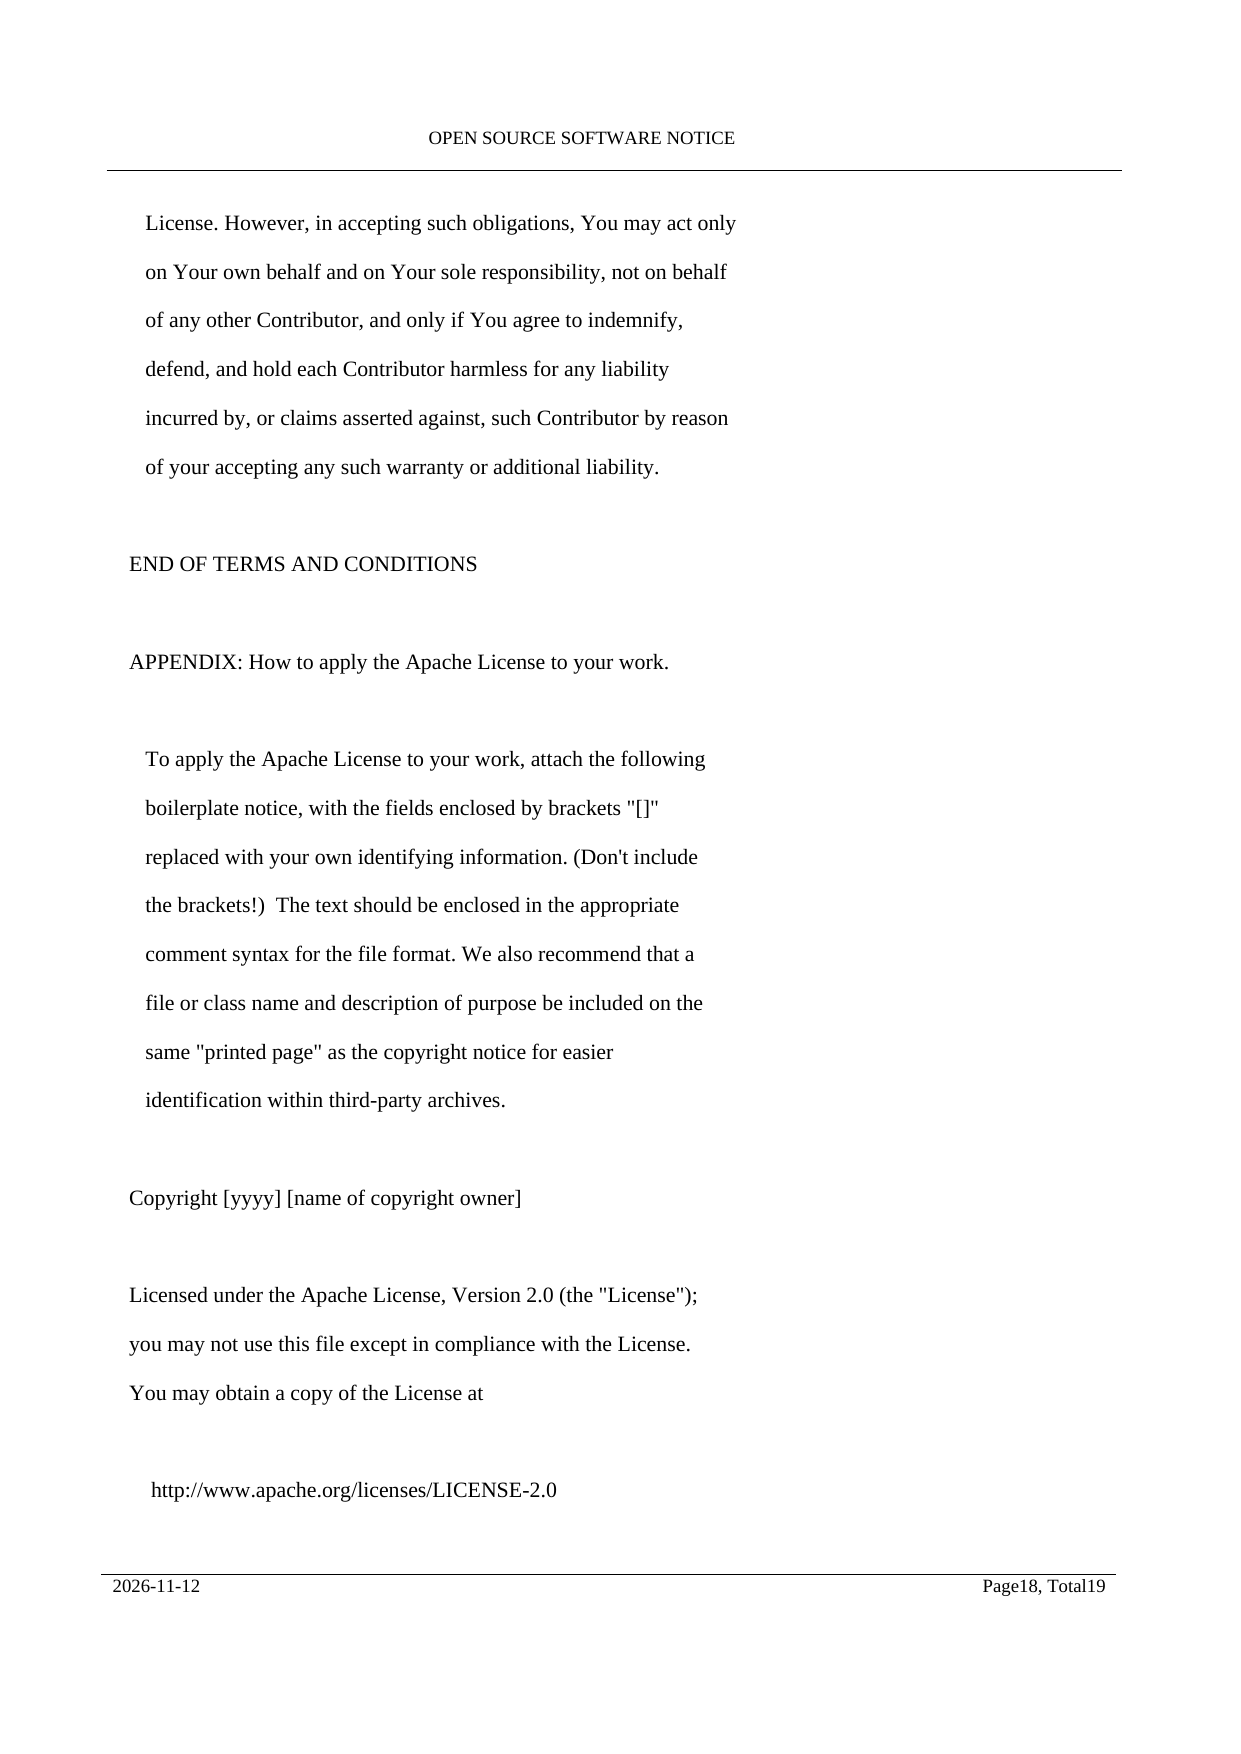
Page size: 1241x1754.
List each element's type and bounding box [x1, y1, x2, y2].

text [112, 206, 1128, 1506]
